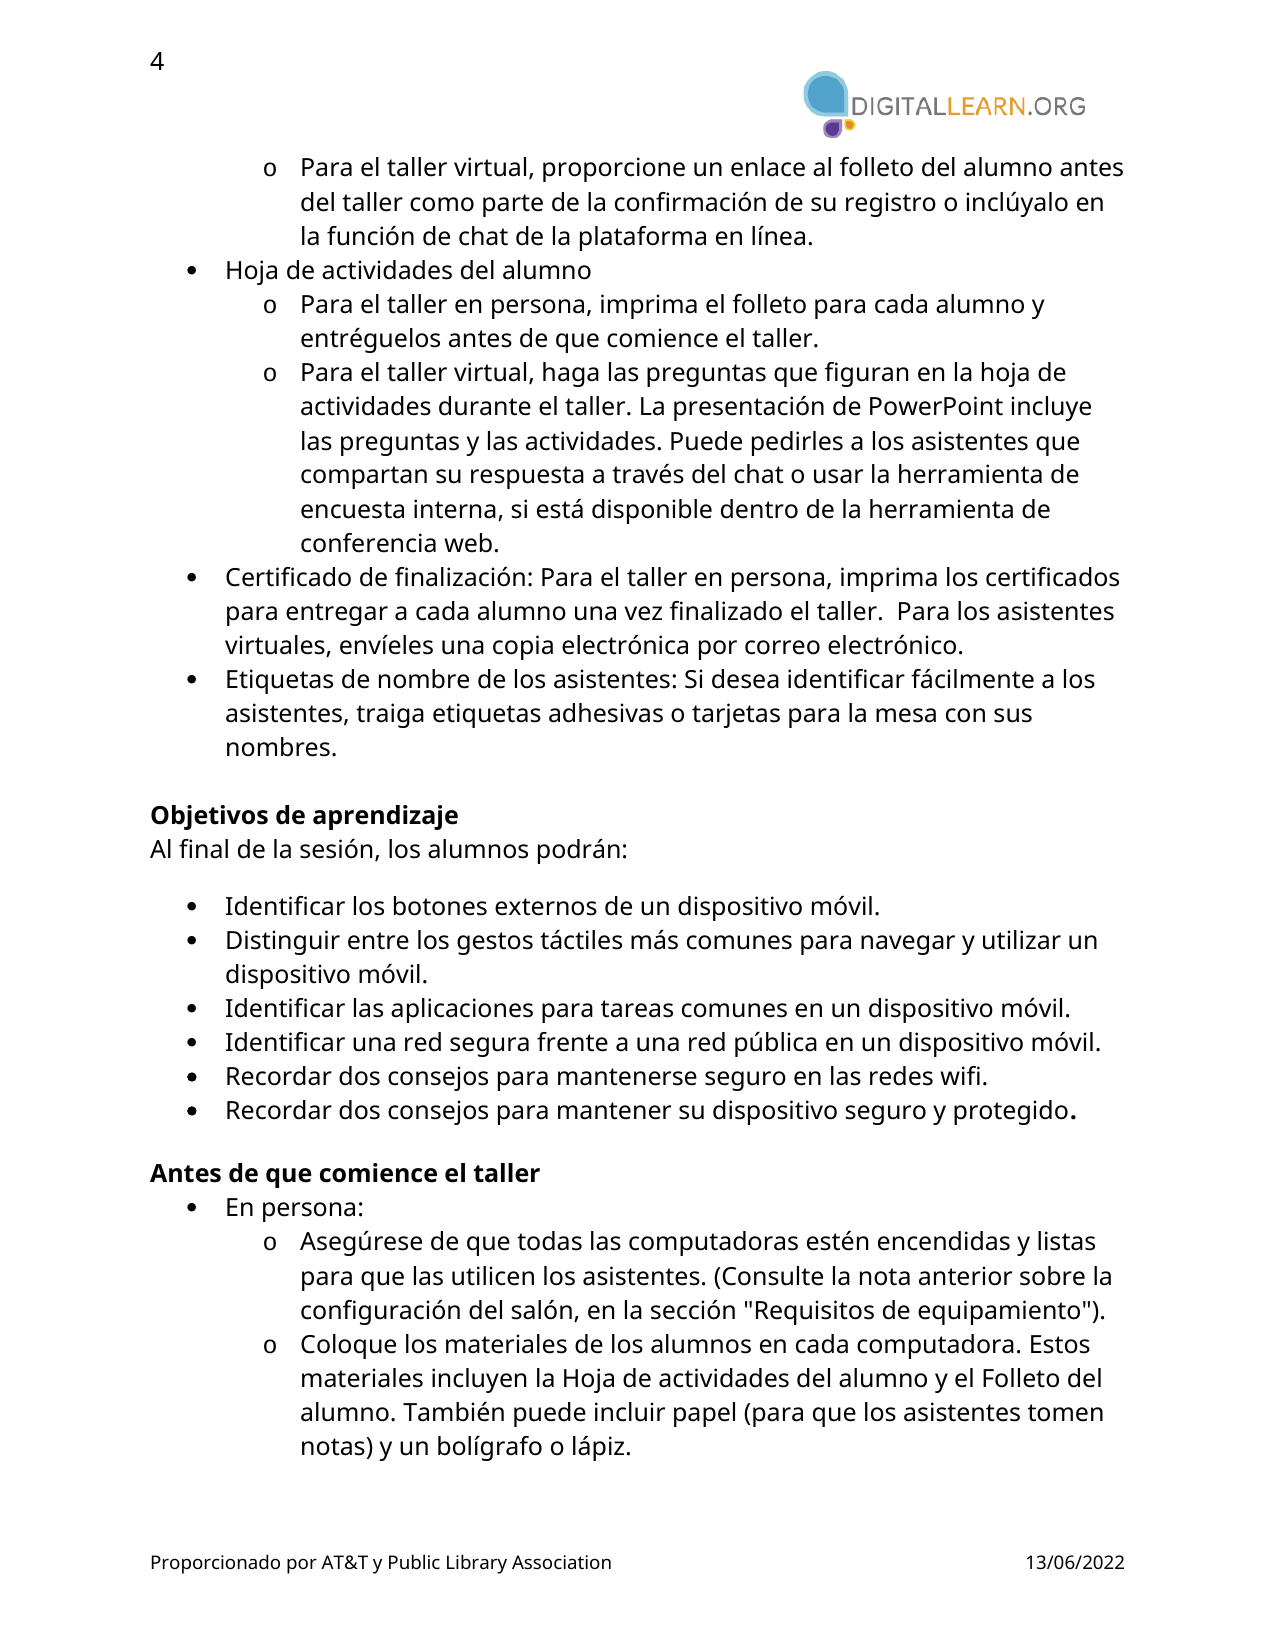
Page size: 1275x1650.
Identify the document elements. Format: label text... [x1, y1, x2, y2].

list Para el taller en persona, imprima el folleto para cada alumno y entréguelos antes de que comience el taller. [262, 286, 1125, 355]
list Identificar los botones externos de un dispositivo móvil. [187, 889, 1125, 923]
list Certificado de finalización: Para el taller en persona, imprima los certificados para entregar a cada alumno una vez finalizado el taller. Para los asistentes virtuales, envíeles una copia electrónica por correo electrónico. [187, 559, 1125, 662]
list Recordar dos consejos para mantenerse seguro en las redes wifi. [187, 1059, 1125, 1093]
list Identificar las aplicaciones para tareas comunes en un dispositivo móvil. [187, 991, 1125, 1025]
list Coloque los materiales de los alumnos en cada computadora. Estos materiales incluyen la Hoja de actividades del alumno y el Folleto del alumno. También puede incluir papel (para que los asistentes tomen notas) y un bolígrafo o lápiz. [262, 1326, 1125, 1463]
list Recordar dos consejos para mantener su dispositivo seguro y protegido. [187, 1093, 1125, 1156]
list Etiquetas de nombre de los asistentes: Si desea identificar fácilmente a los asistentes, traiga etiquetas adhesivas o tarjetas para la mesa con sus nombres. [187, 662, 1125, 764]
list Distinguir entre los gestos táctiles más comunes para navegar y utilizar un dispositivo móvil. [187, 923, 1125, 991]
list En persona: [187, 1190, 1125, 1224]
list Para el taller virtual, proporcione un enlace al folleto del alumno antes del taller como parte de la confirmación de su registro o inclúyalo en la función de chat de la plataforma en línea. [262, 150, 1125, 252]
picture [803, 71, 1085, 138]
text Antes de que comience el taller [150, 1156, 1125, 1190]
list Para el taller virtual, haga las preguntas que figuran en la hoja de actividades durante el taller. La presentación de PowerPoint incluye las preguntas y las actividades. Puede pedirles a los asistentes que compartan su respuesta a través del chat o usar la herramienta de encuesta interna, si está disponible dentro de la herramienta de conferencia web. [262, 355, 1125, 559]
text Al final de la sesión, los alumnos podrán: [150, 832, 1125, 866]
list Identificar una red segura frente a una red pública en un dispositivo móvil. [187, 1025, 1125, 1059]
text Objetivos de aprendizaje [150, 798, 1125, 832]
list Hoja de actividades del alumno [187, 252, 1125, 286]
list Asegúrese de que todas las computadoras estén encendidas y listas para que las utilicen los asistentes. (Consulte la nota anterior sobre la configuración del salón, en la sección "Requisitos de equipamiento"). [262, 1224, 1125, 1326]
